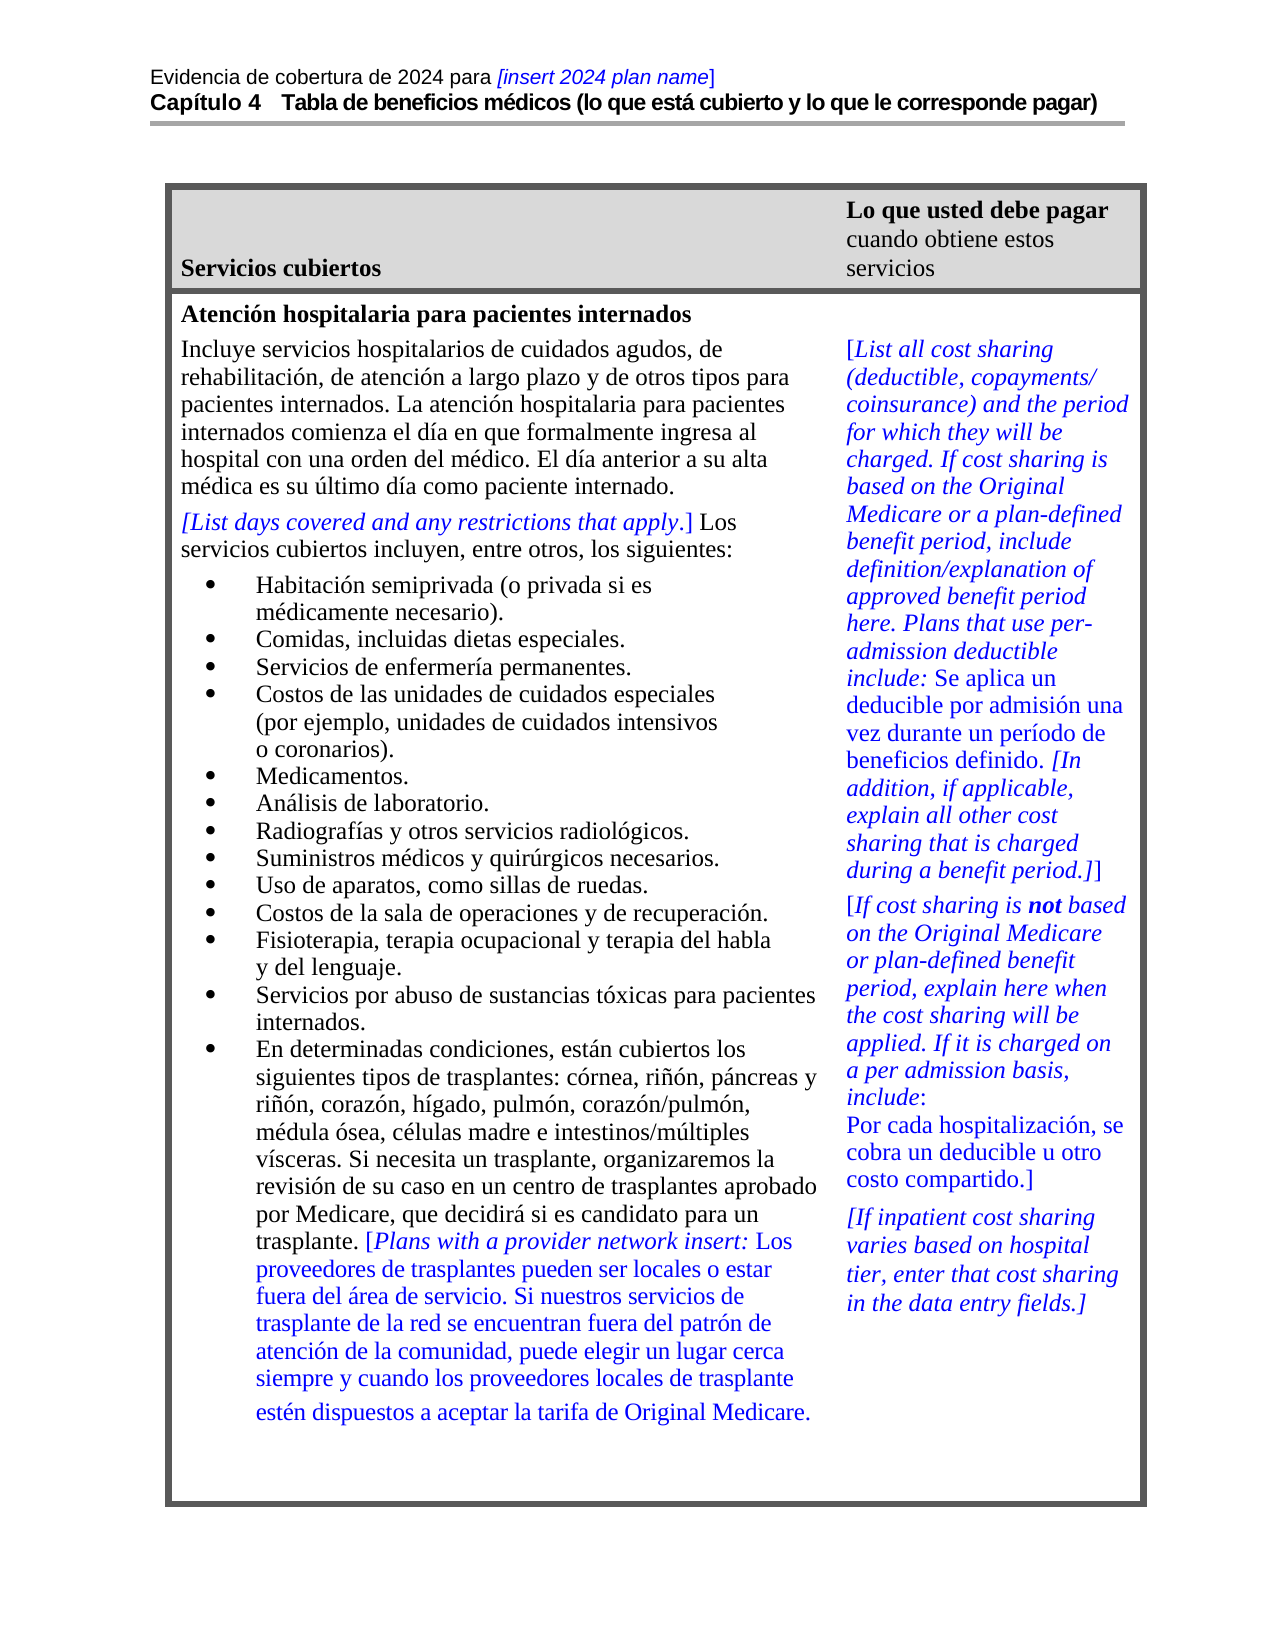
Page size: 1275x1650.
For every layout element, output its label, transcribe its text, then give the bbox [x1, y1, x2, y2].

table_cell [List all cost sharing (deductible, copayments/ coinsurance) and the period for which they will be charged. If cost sharing is based on the Original Medicare or a plan-defined benefit period, include definition/explanation of approved benefit period here. Plans that use per-admission deductible include: Se aplica un deducible por admisión una vez durante un período de beneficios definido. [In addition, if applicable, explain all other cost sharing that is charged during a benefit period.]] [If cost sharing is not based on the Original Medicare or plan-defined benefit period, explain here when the cost sharing will be applied. If it is charged on a per admission basis, include: Por cada hospitalización, se cobra un deducible u otro costo compartido.] [If inpatient cost sharing varies based on hospital tier, enter that cost sharing in the data entry fields.] [834, 294, 1140, 1501]
table_cell Atención hospitalaria para pacientes internados Incluye servicios hospitalarios de cuidados agudos, de rehabilitación, de atención a largo plazo y de otros tipos para pacientes internados. La atención hospitalaria para pacientes internados comienza el día en que formalmente ingresa al hospital con una orden del médico. El día anterior a su alta médica es su último día como paciente internado. [List days covered and any restrictions that apply.] Los servicios cubiertos incluyen, entre otros, los siguientes: Habitación semiprivada (o privada si es médicamente necesario). Comidas, incluidas dietas especiales. Servicios de enfermería permanentes. Costos de las unidades de cuidados especiales (por ejemplo, unidades de cuidados intensivos o coronarios). Medicamentos. Análisis de laboratorio. Radiografías y otros servicios radiológicos. Suministros médicos y quirúrgicos necesarios. Uso de aparatos, como sillas de ruedas. Costos de la sala de operaciones y de recuperación. Fisioterapia, terapia ocupacional y terapia del habla y del lenguaje. Servicios por abuso de sustancias tóxicas para pacientes internados. En determinadas condiciones, están cubiertos los siguientes tipos de trasplantes: córnea, riñón, páncreas y riñón, corazón, hígado, pulmón, corazón/pulmón, médula ósea, células madre e intestinos/múltiples vísceras. Si necesita un trasplante, organizaremos la revisión de su caso en un centro de trasplantes aprobado por Medicare, que decidirá si es candidato para un trasplante. [Plans with a provider network insert: Los proveedores de trasplantes pueden ser locales o estar fuera del área de servicio. Si nuestros servicios de trasplante de la red se encuentran fuera del patrón de atención de la comunidad, puede elegir un lugar cerca siempre y cuando los proveedores locales de trasplante estén dispuestos a aceptar la tarifa de Original Medicare. [172, 294, 834, 1501]
table_header Servicios cubiertos [172, 190, 834, 288]
table_header Lo que usted debe pagar cuando obtiene estos servicios [834, 190, 1140, 288]
